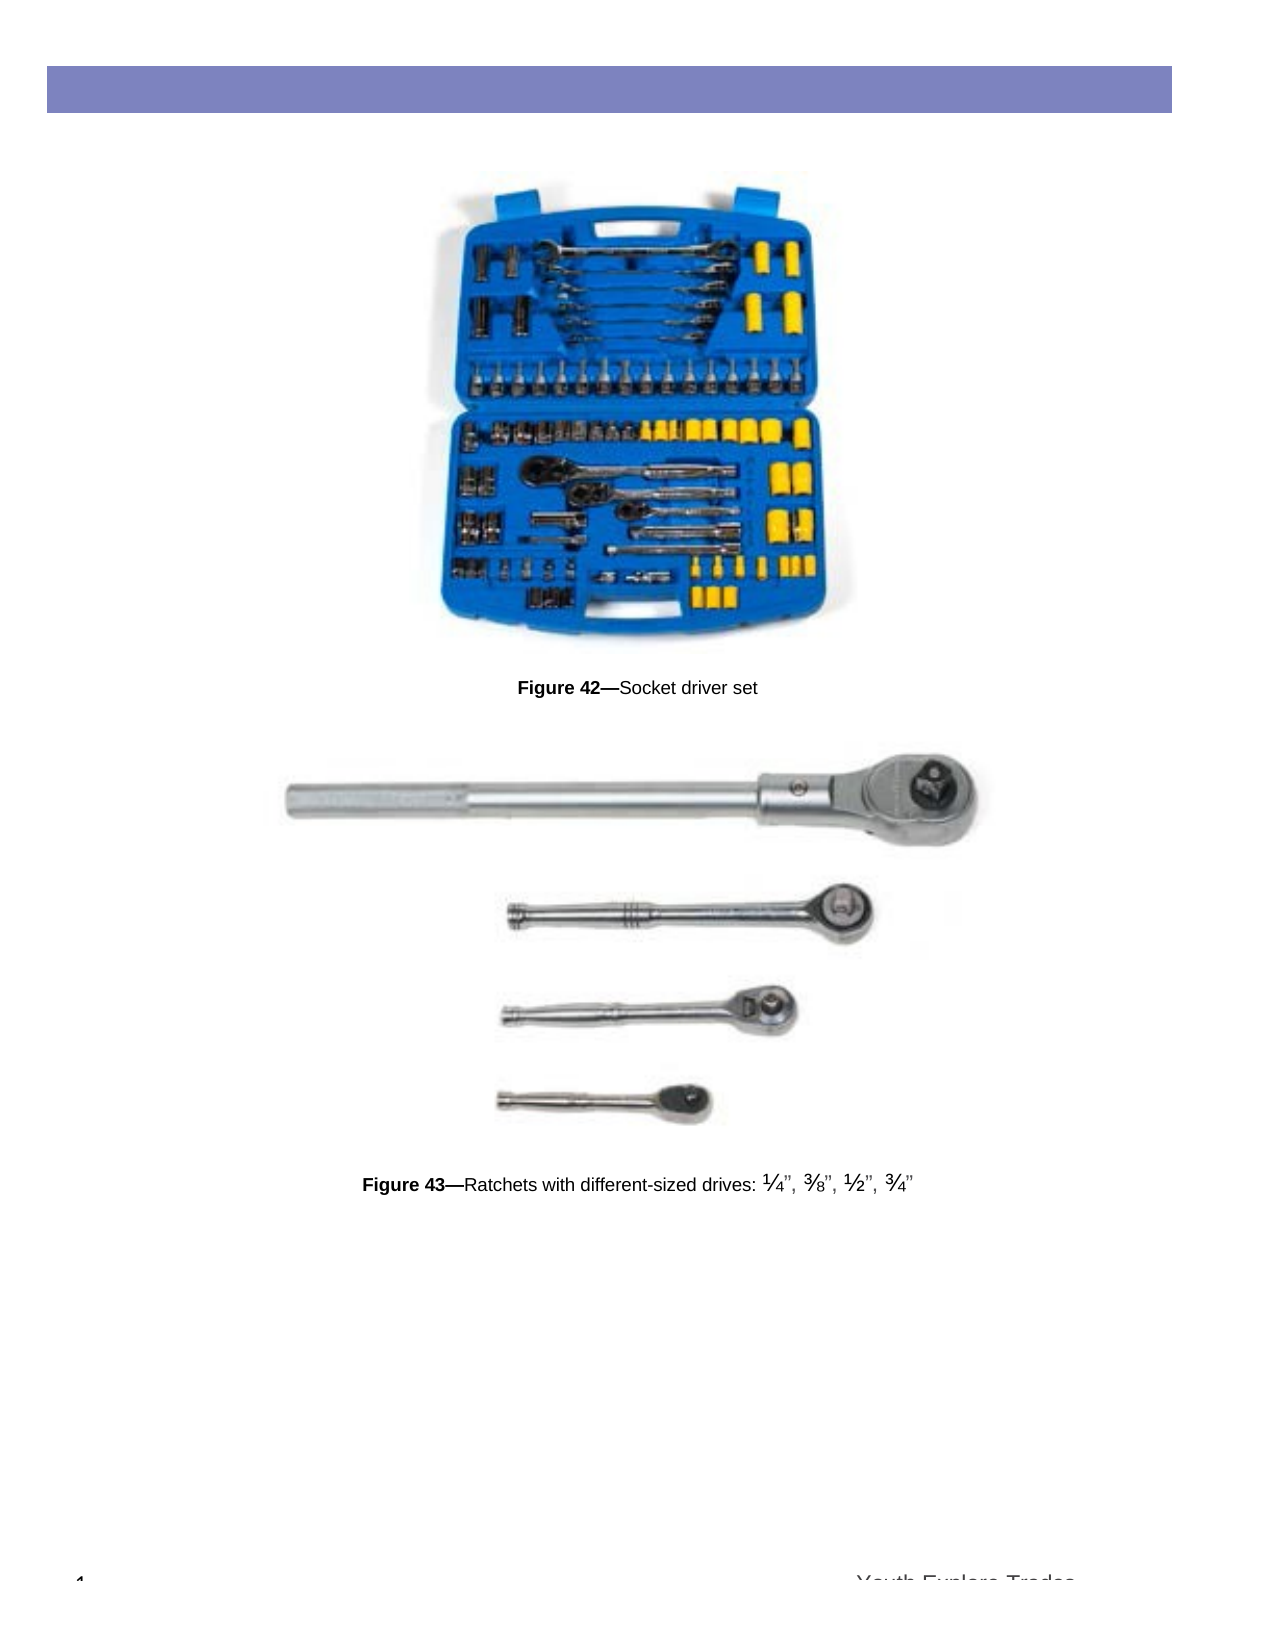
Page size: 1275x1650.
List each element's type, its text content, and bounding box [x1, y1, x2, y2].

picture [262, 726, 1012, 1153]
text Figure 42—Socket driver set [444, 677, 831, 699]
text Figure 43—Ratchets with different-sized drives: ¼”, ⅜”, ½”, ¾” [92, 1168, 1183, 1197]
picture [408, 171, 866, 654]
